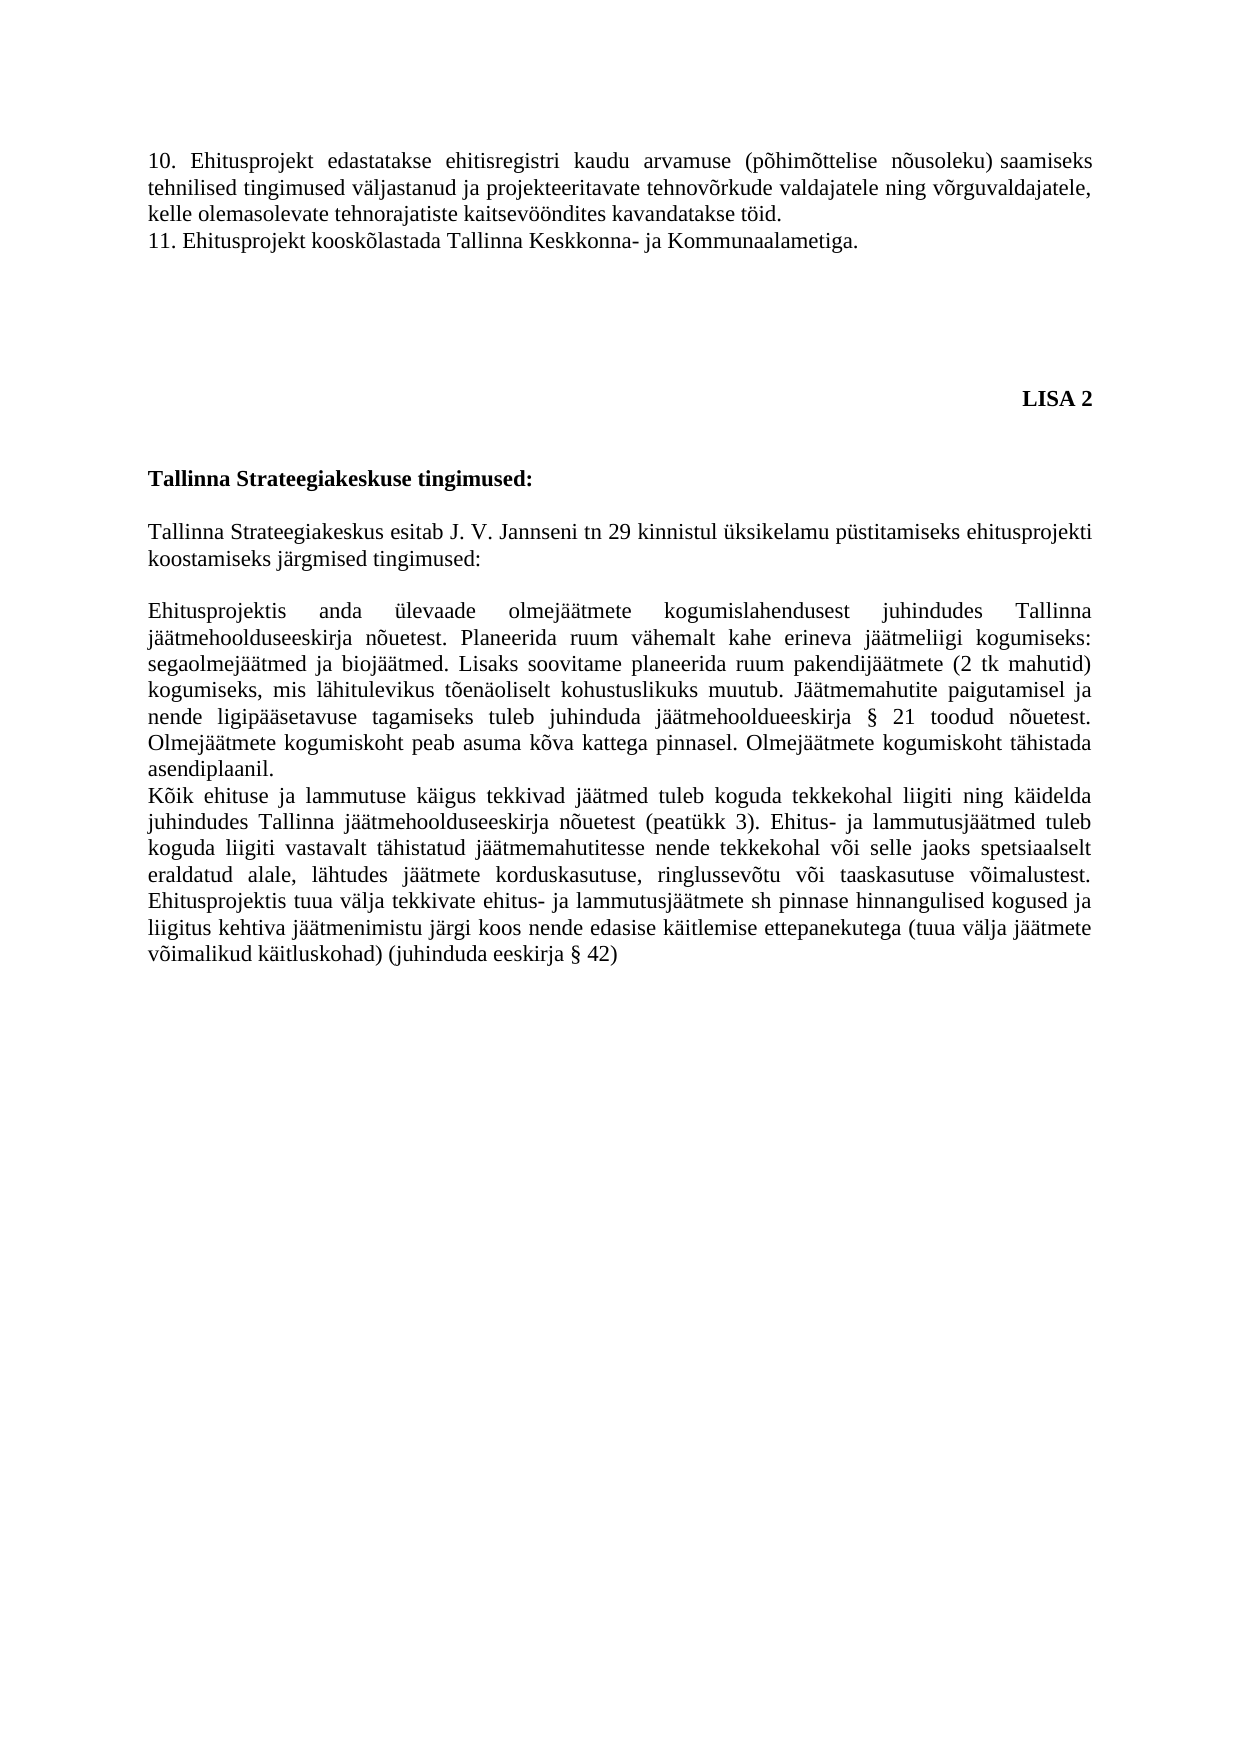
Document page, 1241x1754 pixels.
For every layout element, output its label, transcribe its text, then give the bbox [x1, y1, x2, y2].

text LISA 2 [148, 385, 1093, 411]
text Ehitusprojektis anda ülevaade olmejäätmete kogumislahendusest juhindudes Tallinna jäätmehoolduseeskirja nõuetest. Planeerida ruum vähemalt kahe erineva jäätmeliigi kogumiseks: segaolmejäätmed ja biojäätmed. Lisaks soovitame planeerida ruum pakendijäätmete (2 tk mahutid) kogumiseks, mis lähitulevikus tõenäoliselt kohustuslikuks muutub. Jäätmemahutite paigutamisel ja nende ligipääsetavuse tagamiseks tuleb juhinduda jäätmehooldueeskirja § 21 toodud nõuetest. Olmejäätmete kogumiskoht peab asuma kõva kattega pinnasel. Olmejäätmete kogumiskoht tähistada asendiplaanil. [148, 597, 1093, 782]
text Tallinna Strateegiakeskus esitab J. V. Jannseni tn 29 kinnistul üksikelamu püstitamiseks ehitusprojekti koostamiseks järgmised tingimused: [148, 518, 1093, 571]
text Tallinna Strateegiakeskuse tingimused: [148, 466, 1093, 492]
text Kõik ehituse ja lammutuse käigus tekkivad jäätmed tuleb koguda tekkekohal liigiti ning käidelda juhindudes Tallinna jäätmehoolduseeskirja nõuetest (peatükk 3). Ehitus- ja lammutusjäätmed tuleb koguda liigiti vastavalt tähistatud jäätmemahutitesse nende tekkekohal või selle jaoks spetsiaalselt eraldatud alale, lähtudes jäätmete korduskasutuse, ringlussevõtu või taaskasutuse võimalustest. Ehitusprojektis tuua välja tekkivate ehitus- ja lammutusjäätmete sh pinnase hinnangulised kogused ja liigitus kehtiva jäätmenimistu järgi koos nende edasise käitlemise ettepanekutega (tuua välja jäätmete võimalikud käitluskohad) (juhinduda eeskirja § 42) [148, 782, 1093, 966]
text 11. Ehitusprojekt kooskõlastada Tallinna Keskkonna- ja Kommunaalametiga. [148, 227, 1093, 253]
text 10. Ehitusprojekt edastatakse ehitisregistri kaudu arvamuse (põhimõttelise nõusoleku) saamiseks tehnilised tingimused väljastanud ja projekteeritavate tehnovõrkude valdajatele ning võrguvaldajatele, kelle olemasolevate tehnorajatiste kaitsevööndites kavandatakse töid. [148, 148, 1093, 227]
